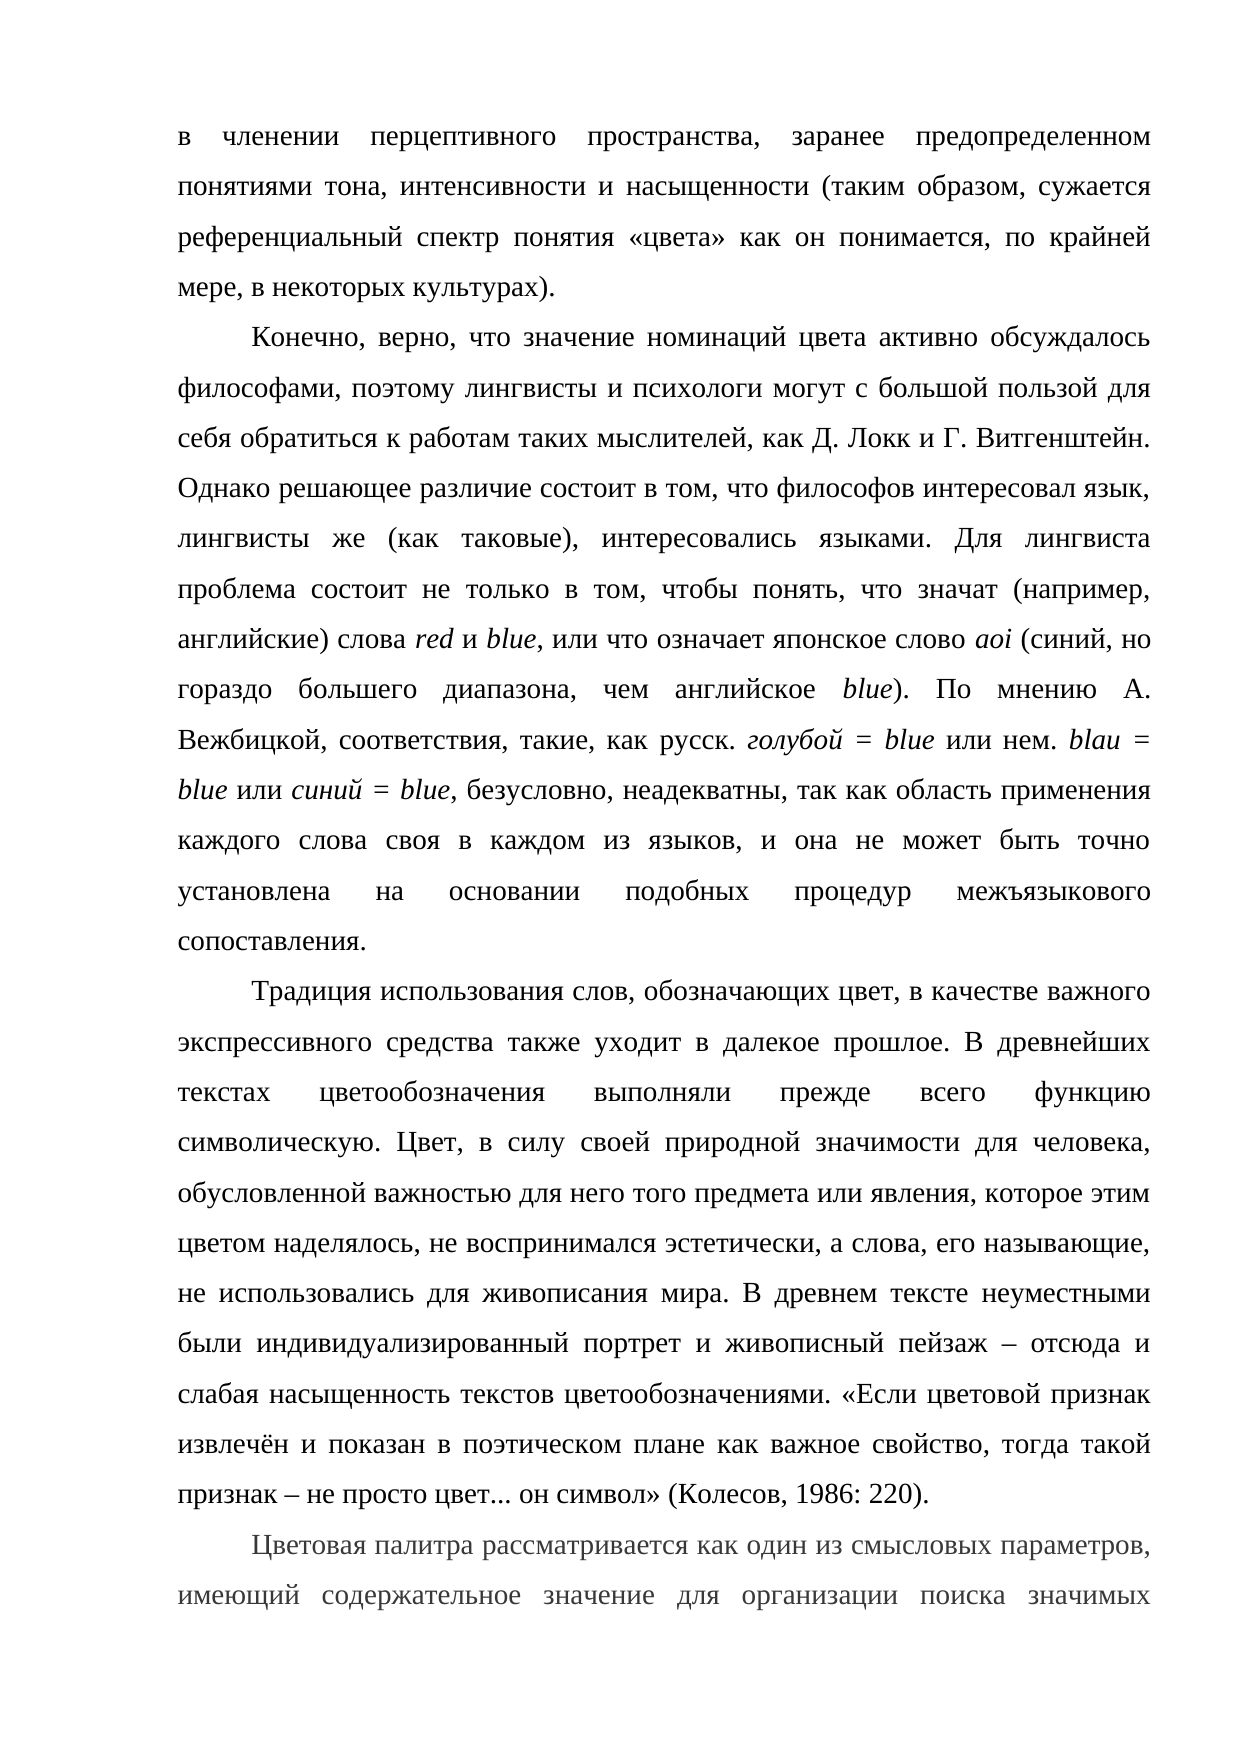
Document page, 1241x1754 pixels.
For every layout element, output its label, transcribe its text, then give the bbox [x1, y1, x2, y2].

text Традиция использования слов, обозначающих цвет, в качестве важного экспрессивного средства также уходит в далекое прошлое. В древнейших текстах цветообозначения выполняли прежде всего функцию символическую. Цвет, в силу своей природной значимости для человека, обусловленной важностью для него того предмета или явления, которое этим цветом наделялось, не воспринимался эстетически, а слова, его называющие, не использовались для живописания мира. В древнем тексте неуместными были индивидуализированный портрет и живописный пейзаж – отсюда и слабая насыщенность текстов цветообозначениями. «Если цветовой признак извлечён и показан в поэтическом плане как важное свойство, тогда такой признак – не просто цвет... он символ» (Колесов, 1986: 220). [177, 973, 1152, 1510]
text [177, 118, 1152, 303]
text Конечно, верно, что значение номинаций цвета активно обсуждалось философами, поэтому лингвисты и психологи могут с большой пользой для себя обратиться к работам таких мыслителей, как Д. Локк и Г. Витгенштейн. Однако решающее различие состоит в том, что философов интересовал язык, лингвисты же (как таковые), интересовались языками. Для лингвиста проблема состоит не только в том, чтобы понять, что значат (например, английские) слова red и blue, или что означает японское слово aoi (синий, но гораздо большего диапазона, чем английское blue). По мнению А. Вежбицкой, соответствия, такие, как русск. голубой = blue или нем. blau = blue или синий = blue, безусловно, неадекватны, так как область применения каждого слова своя в каждом из языков, и она не может быть точно установлена на основании подобных процедур межъязыкового сопоставления. [177, 319, 1152, 957]
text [177, 1527, 1152, 1611]
